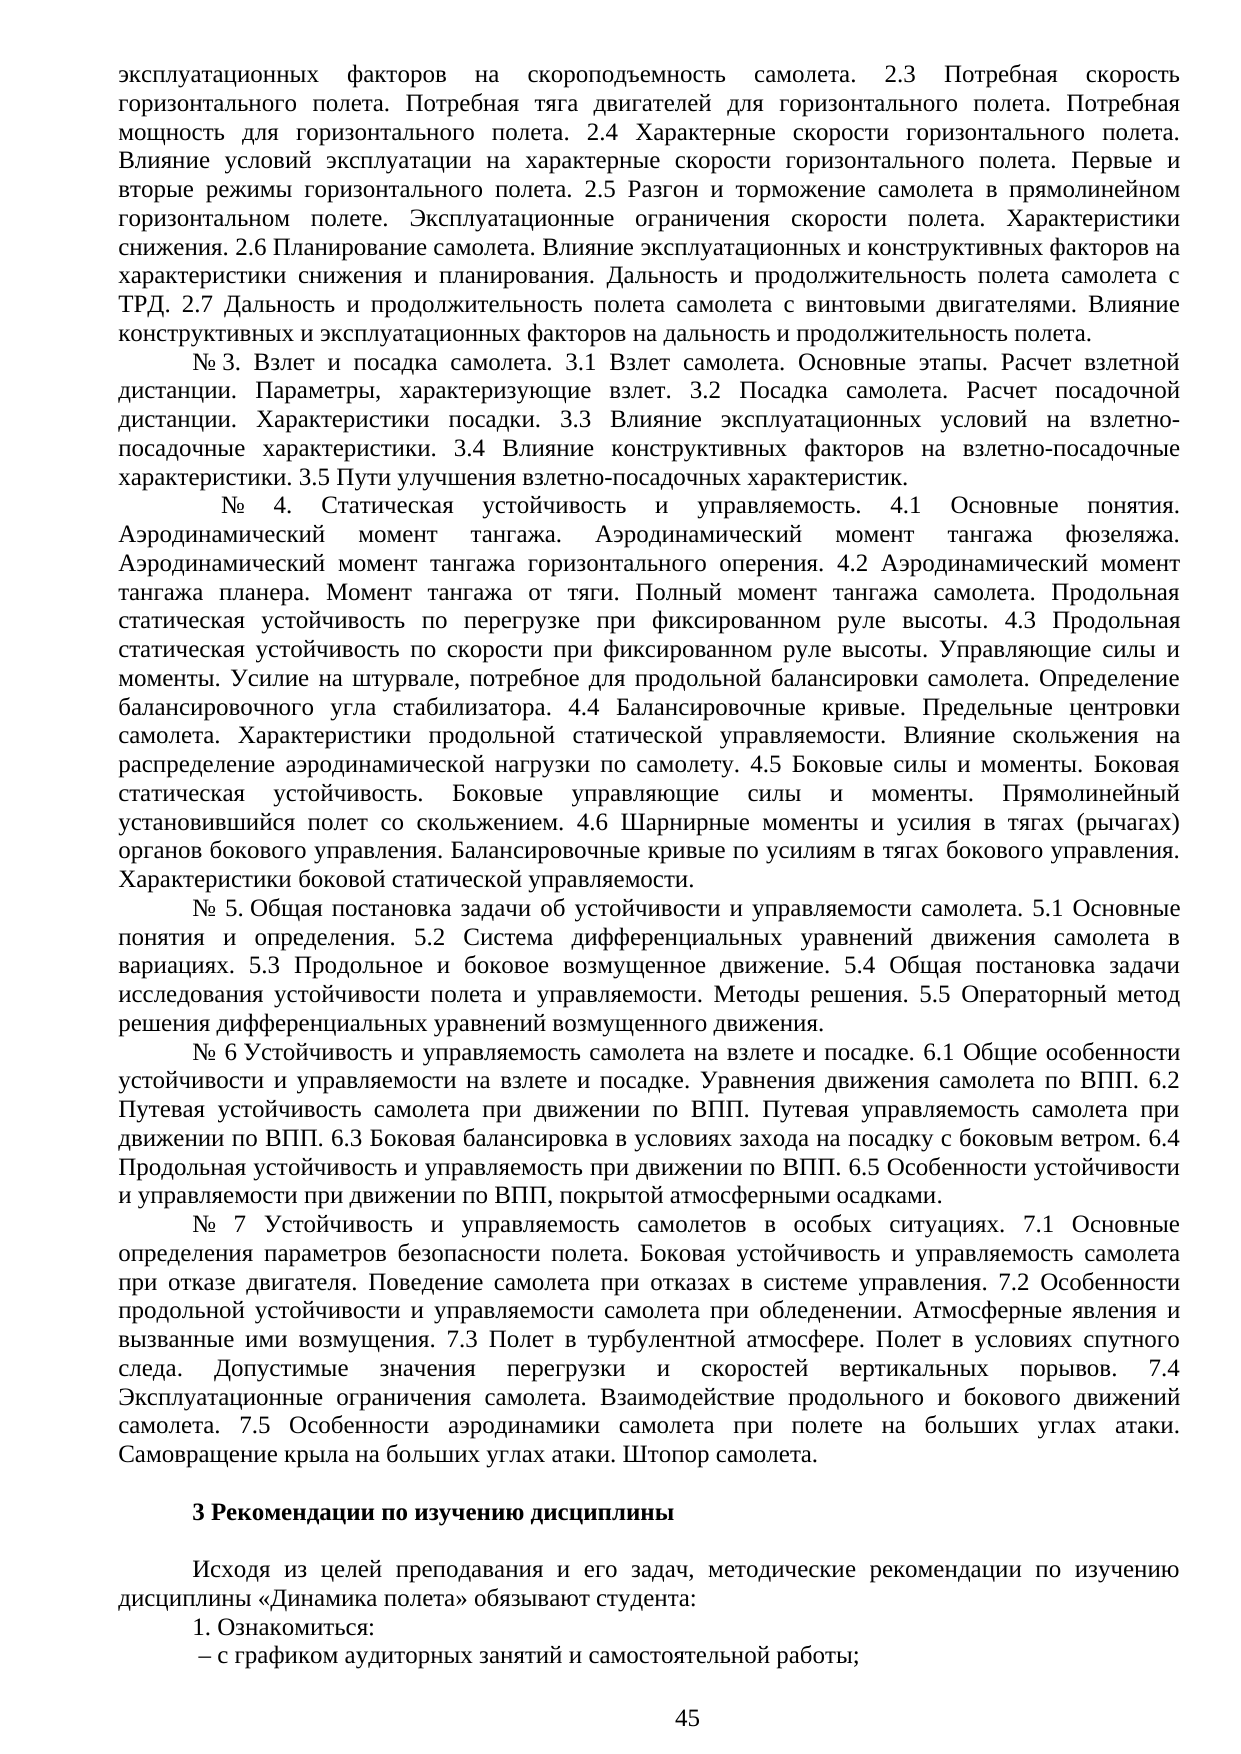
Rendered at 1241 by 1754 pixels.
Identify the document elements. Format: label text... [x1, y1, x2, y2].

text № 4. Статическая устойчивость и управляемость. 4.1 Основные понятия. Аэродинамический момент тангажа. Аэродинамический момент тангажа фюзеляжа. Аэродинамический момент тангажа горизонтального оперения. 4.2 Аэродинамический момент тангажа планера. Момент тангажа от тяги. Полный момент тангажа самолета. Продольная статическая устойчивость по перегрузке при фиксированном руле высоты. 4.3 Продольная статическая устойчивость по скорости при фиксированном руле высоты. Управляющие силы и моменты. Усилие на штурвале, потребное для продольной балансировки самолета. Определение балансировочного угла стабилизатора. 4.4 Балансировочные кривые. Предельные центровки самолета. Характеристики продольной статической управляемости. Влияние скольжения на распределение аэродинамической нагрузки по самолету. 4.5 Боковые силы и моменты. Боковая статическая устойчивость. Боковые управляющие силы и моменты. Прямолинейный установившийся полет со скольжением. 4.6 Шарнирные моменты и усилия в тягах (рычагах) органов бокового управления. Балансировочные кривые по усилиям в тягах бокового управления. Характеристики боковой статической управляемости. [118, 490, 1181, 893]
text – с графиком аудиторных занятий и самостоятельной работы; [118, 1640, 1181, 1669]
text № 7 Устойчивость и управляемость самолетов в особых ситуациях. 7.1 Основные определения параметров безопасности полета. Боковая устойчивость и управляемость самолета при отказе двигателя. Поведение самолета при отказах в системе управления. 7.2 Особенности продольной устойчивости и управляемости самолета при обледенении. Атмосферные явления и вызванные ими возмущения. 7.3 Полет в турбулентной атмосфере. Полет в условиях спутного следа. Допустимые значения перегрузки и скоростей вертикальных порывов. 7.4 Эксплуатационные ограничения самолета. Взаимодействие продольного и бокового движений самолета. 7.5 Особенности аэродинамики самолета при полете на больших углах атаки. Самовращение крыла на больших углах атаки. Штопор самолета. [118, 1209, 1181, 1468]
text 3 Рекомендации по изучению дисциплины [118, 1497, 1181, 1525]
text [118, 59, 1181, 347]
text № 5. Общая постановка задачи об устойчивости и управляемости самолета. 5.1 Основные понятия и определения. 5.2 Система дифференциальных уравнений движения самолета в вариациях. 5.3 Продольное и боковое возмущенное движение. 5.4 Общая постановка задачи исследования устойчивости полета и управляемости. Методы решения. 5.5 Операторный метод решения дифференциальных уравнений возмущенного движения. [118, 893, 1181, 1037]
text № 3. Взлет и посадка самолета. 3.1 Взлет самолета. Основные этапы. Расчет взлетной дистанции. Параметры, характеризующие взлет. 3.2 Посадка самолета. Расчет посадочной дистанции. Характеристики посадки. 3.3 Влияние эксплуатационных условий на взлетно-посадочные характеристики. 3.4 Влияние конструктивных факторов на взлетно-посадочные характеристики. 3.5 Пути улучшения взлетно-посадочных характеристик. [118, 347, 1181, 490]
text Исходя из целей преподавания и его задач, методические рекомендации по изучению дисциплины «Динамика полета» обязывают студента: [118, 1554, 1181, 1612]
text 1. Ознакомиться: [118, 1612, 1181, 1640]
text № 6 Устойчивость и управляемость самолета на взлете и посадке. 6.1 Общие особенности устойчивости и управляемости на взлете и посадке. Уравнения движения самолета по ВПП. 6.2 Путевая устойчивость самолета при движении по ВПП. Путевая управляемость самолета при движении по ВПП. 6.3 Боковая балансировка в условиях захода на посадку с боковым ветром. 6.4 Продольная устойчивость и управляемость при движении по ВПП. 6.5 Особенности устойчивости и управляемости при движении по ВПП, покрытой атмосферными осадками. [118, 1037, 1181, 1209]
